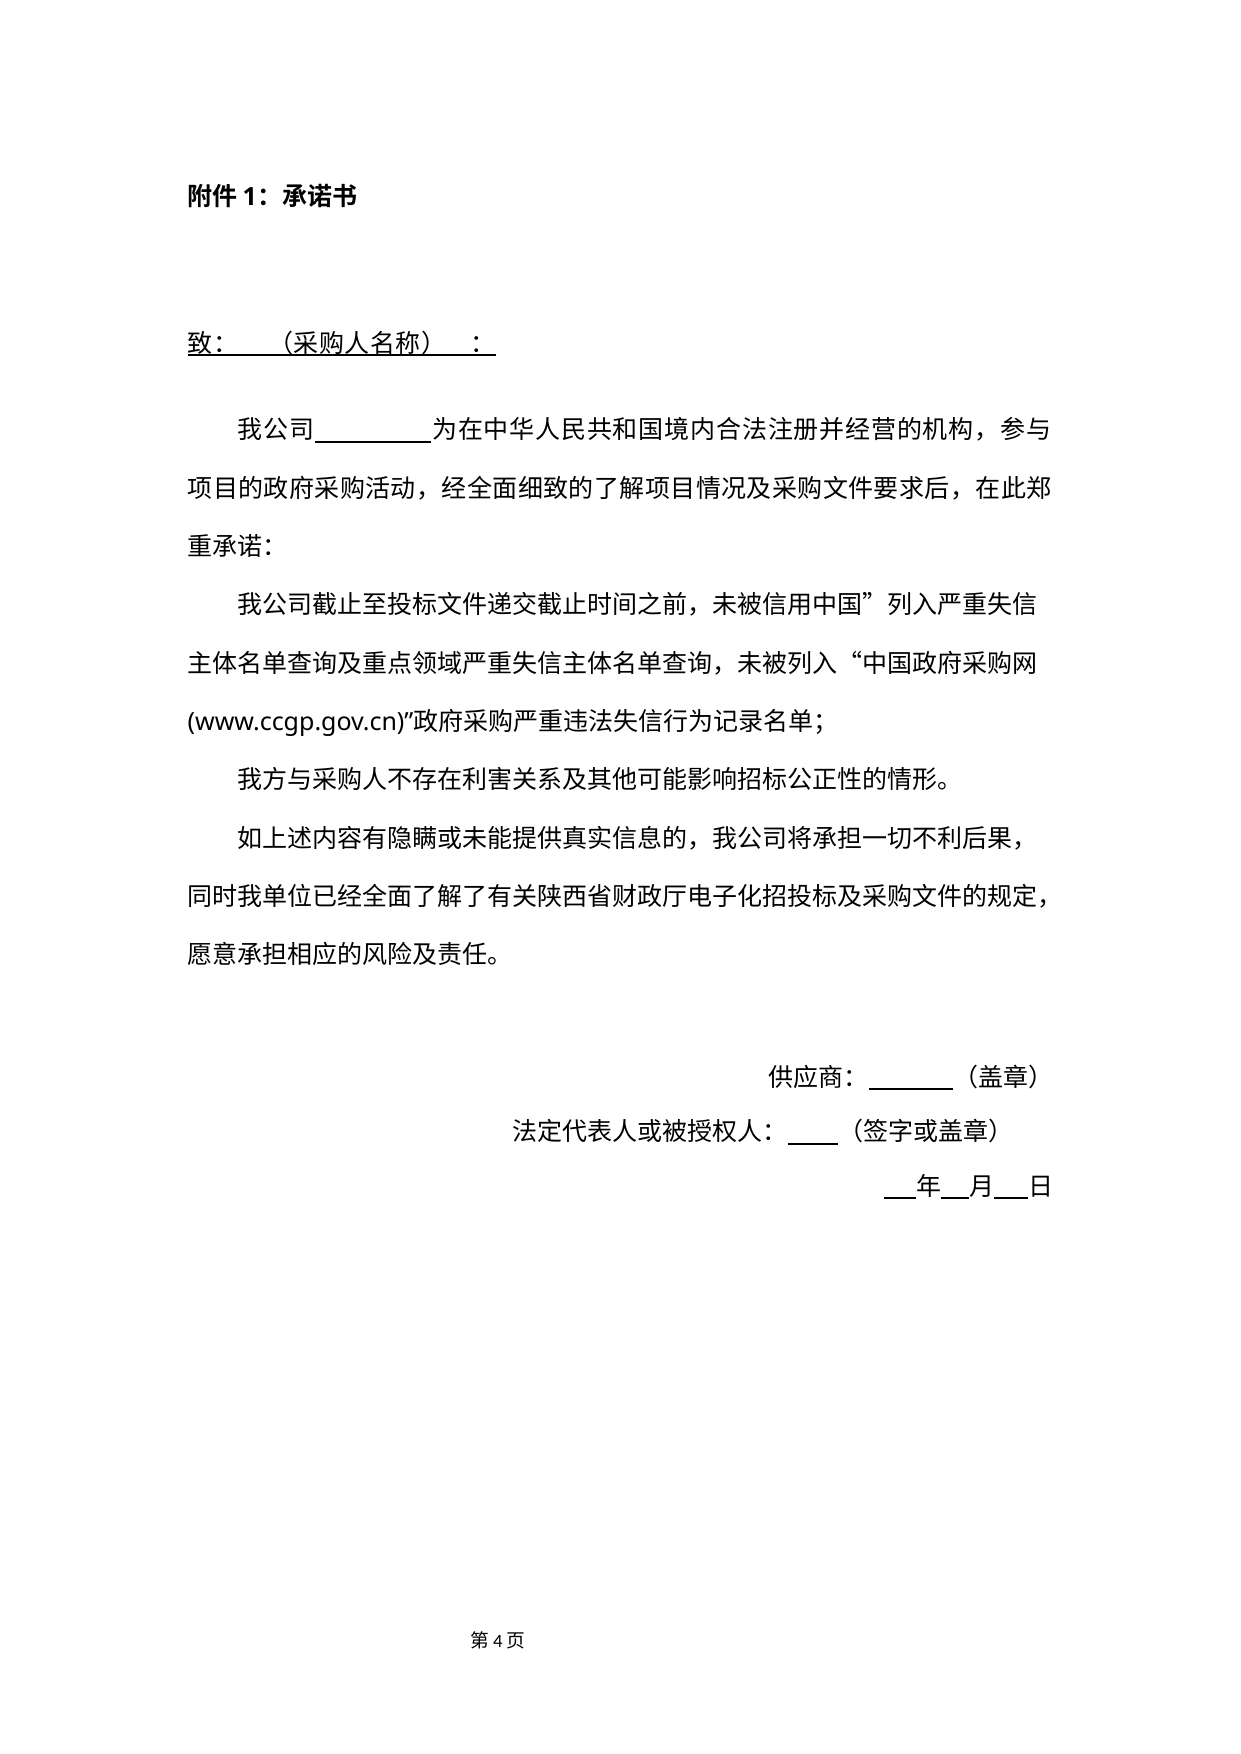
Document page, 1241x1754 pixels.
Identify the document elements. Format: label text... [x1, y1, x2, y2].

text 我方与采购人不存在利害关系及其他可能影响招标公正性的情形。 [187, 742, 1053, 800]
text 致： （采购人名称） ： [187, 309, 1053, 374]
text 我公司截止至投标文件递交截止时间之前，未被信用中国”列入严重失信主体名单查询及重点领域严重失信主体名单查询，未被列入“中国政府采购网(www.ccgp.gov.cn)”政府采购严重违法失信行为记录名单； [187, 567, 1053, 742]
text 如上述内容有隐瞒或未能提供真实信息的，我公司将承担一切不利后果，同时我单位已经全面了解了有关陕西省财政厅电子化招投标及采购文件的规定，愿意承担相应的风险及责任。 [187, 800, 1053, 975]
text 法定代表人或被授权人： （签字或盖章） [187, 1112, 1053, 1148]
text 供应商： （盖章） [187, 1057, 1053, 1094]
text 年 月 日 [187, 1166, 1053, 1202]
text 附件1：承诺书 [187, 162, 1053, 227]
text 我公司 为在中华人民共和国境内合法注册并经营的机构，参与 项目的政府采购活动，经全面细致的了解项目情况及采购文件要求后，在此郑重承诺： [187, 392, 1053, 567]
